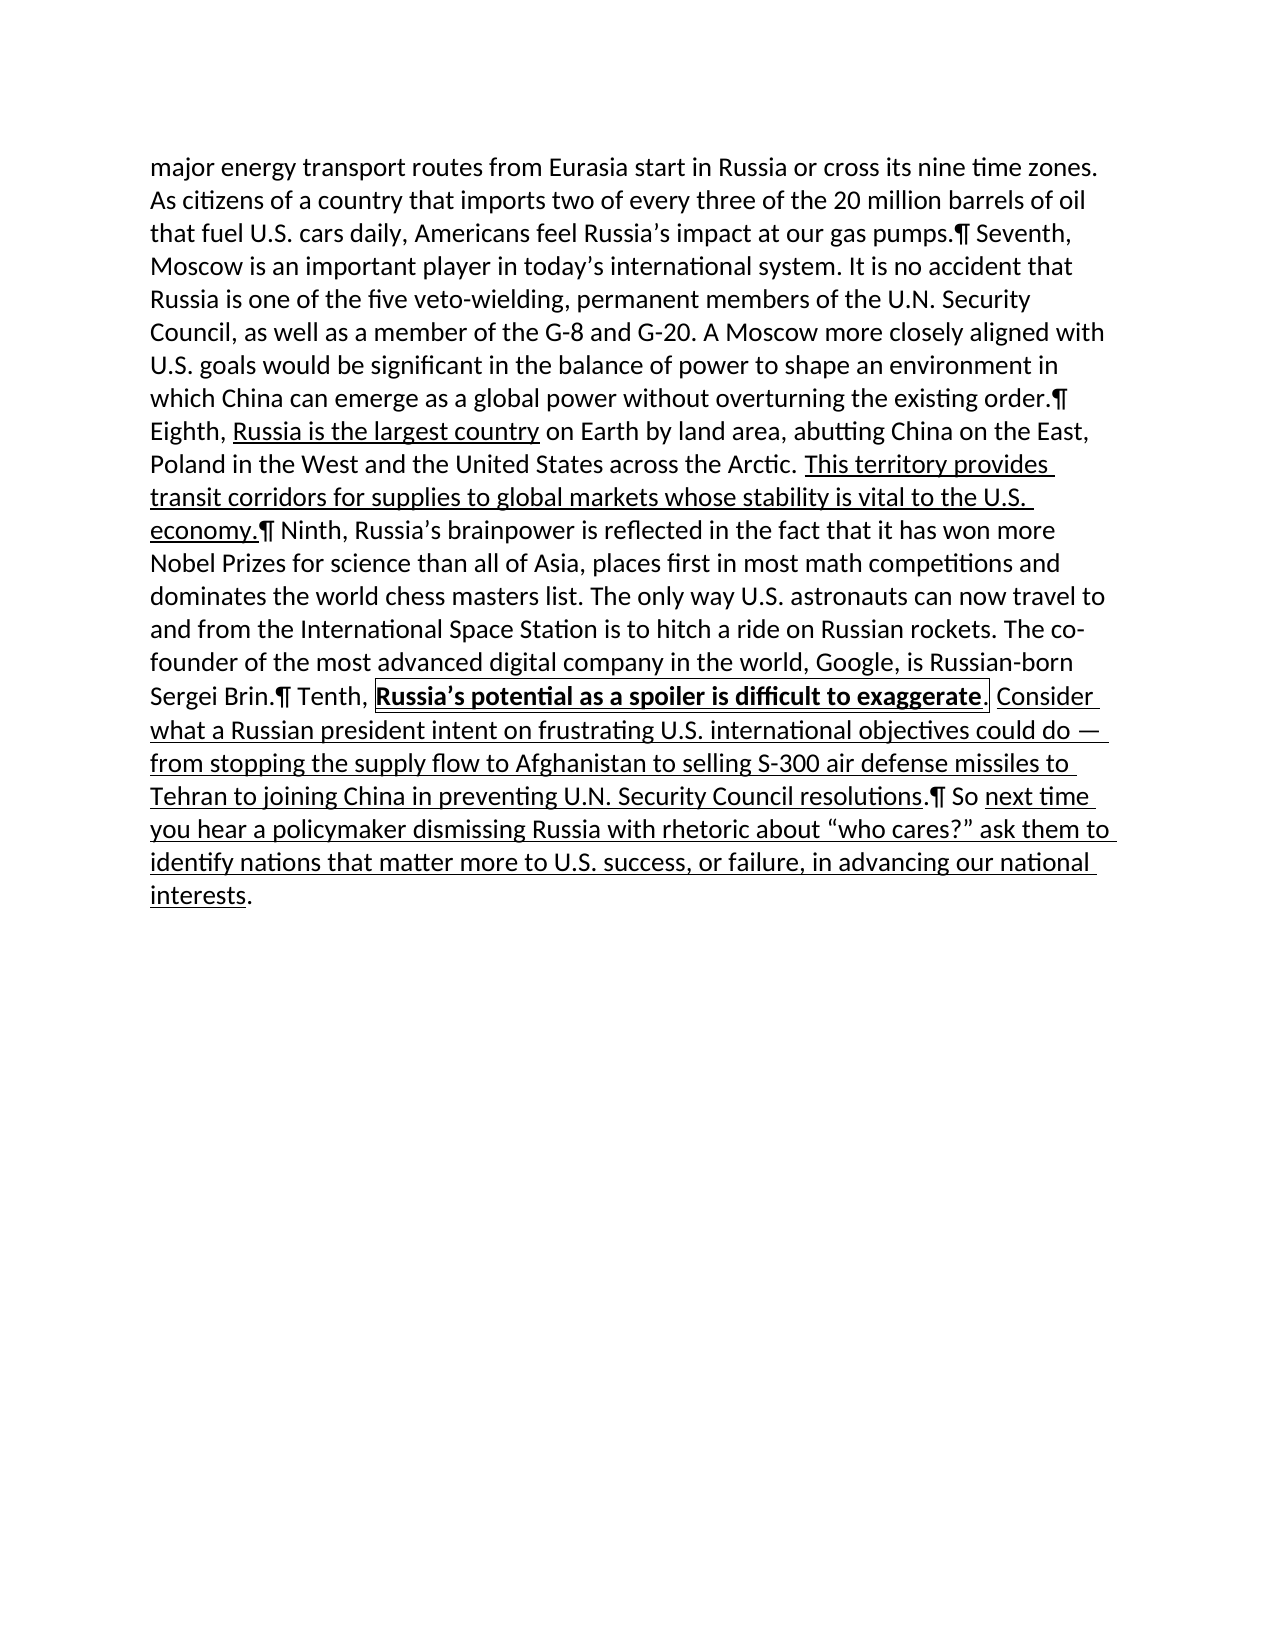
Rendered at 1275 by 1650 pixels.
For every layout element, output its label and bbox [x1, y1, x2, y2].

text [150, 150, 1125, 912]
